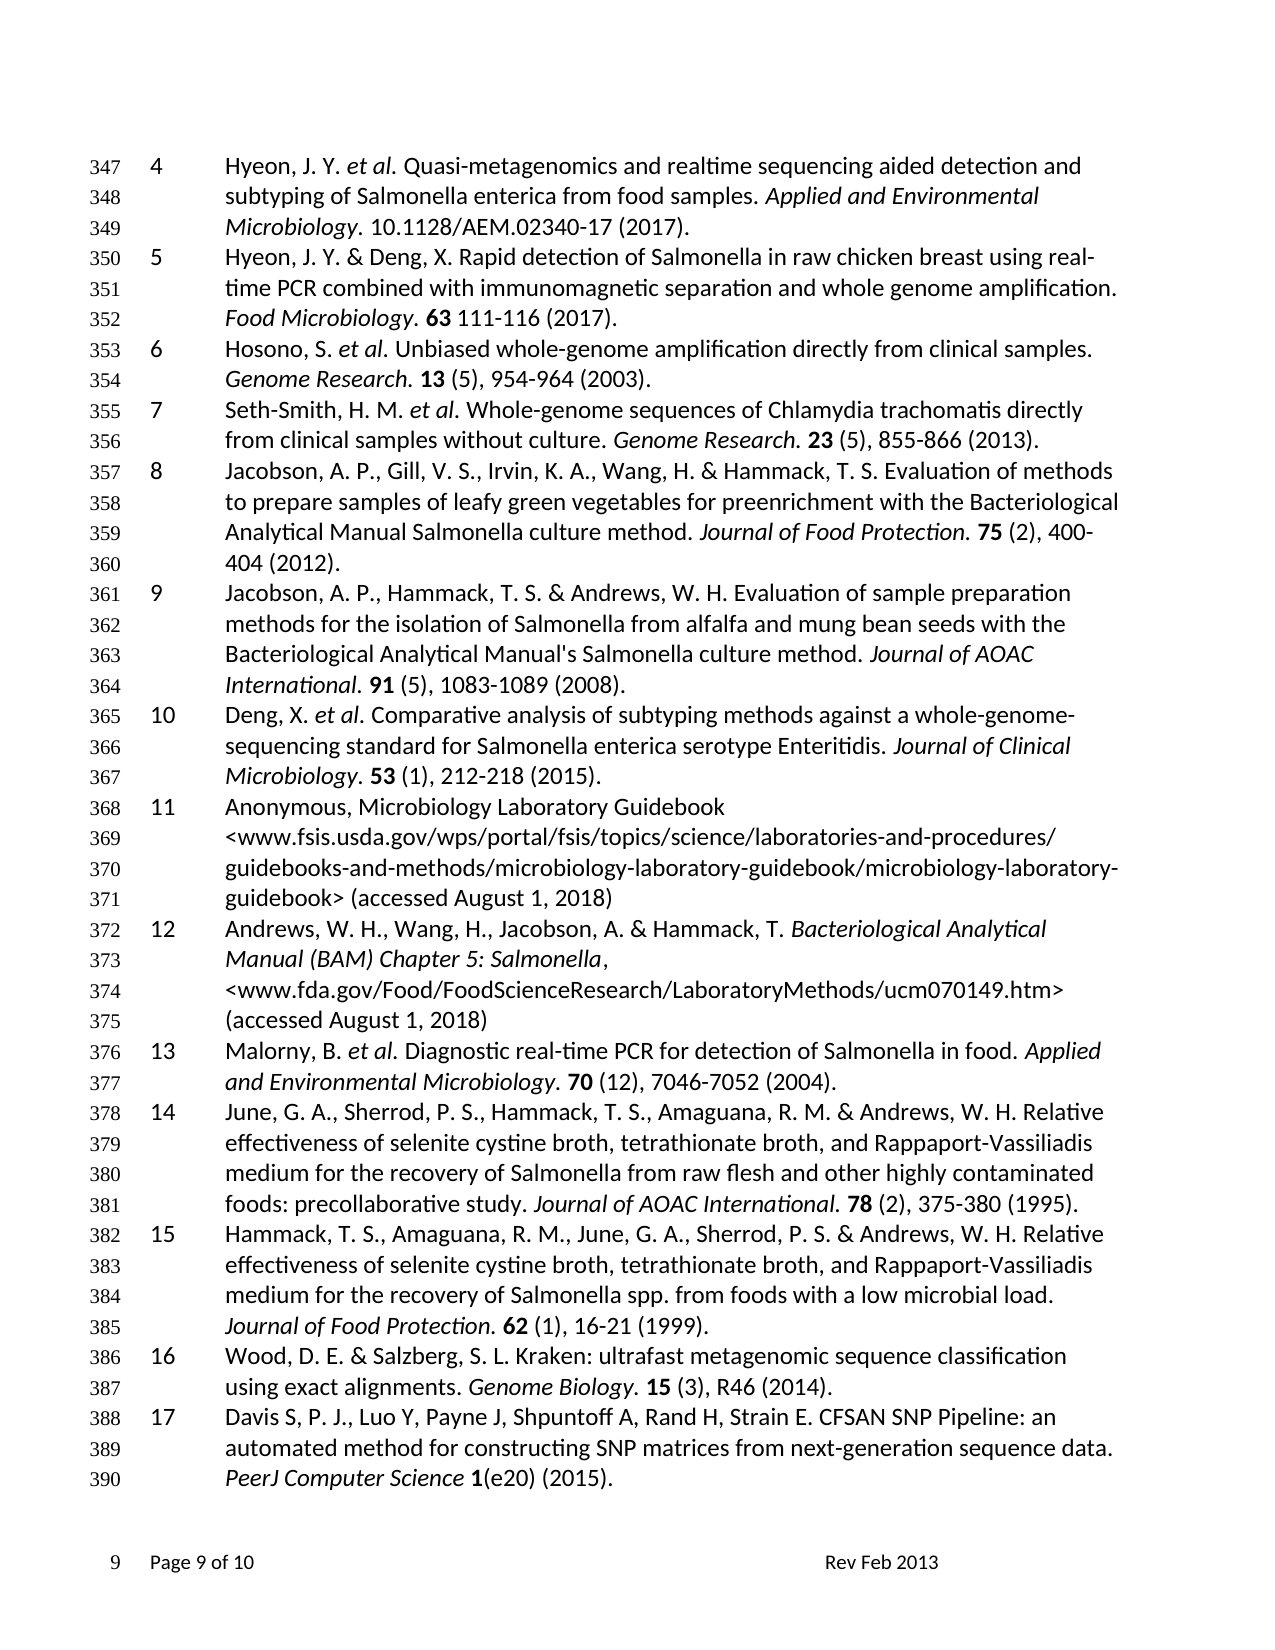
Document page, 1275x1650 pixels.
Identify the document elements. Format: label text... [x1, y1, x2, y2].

text 9 Jacobson, A. P., Hammack, T. S. & Andrews, W. H. Evaluation of sample preparation methods for the isolation of Salmonella from alfalfa and mung bean seeds with the Bacteriological Analytical Manual's Salmonella culture method. Journal of AOAC International. 91 (5), 1083-1089 (2008). [150, 577, 1125, 699]
text 17 Davis S, P. J., Luo Y, Payne J, Shpuntoff A, Rand H, Strain E. CFSAN SNP Pipeline: an automated method for constructing SNP matrices from next-generation sequence data. PeerJ Computer Science 1(e20) (2015). [150, 1401, 1125, 1493]
text 12 Andrews, W. H., Wang, H., Jacobson, A. & Hammack, T. Bacteriological Analytical Manual (BAM) Chapter 5: Salmonella, <www.fda.gov/Food/FoodScienceResearch/LaboratoryMethods/ucm070149.htm> (accessed August 1, 2018) [150, 913, 1125, 1035]
text 16 Wood, D. E. & Salzberg, S. L. Kraken: ultrafast metagenomic sequence classification using exact alignments. Genome Biology. 15 (3), R46 (2014). [150, 1340, 1125, 1401]
text 13 Malorny, B. et al. Diagnostic real-time PCR for detection of Salmonella in food. Applied and Environmental Microbiology. 70 (12), 7046-7052 (2004). [150, 1035, 1125, 1096]
text 10 Deng, X. et al. Comparative analysis of subtyping methods against a whole-genome-sequencing standard for Salmonella enterica serotype Enteritidis. Journal of Clinical Microbiology. 53 (1), 212-218 (2015). [150, 699, 1125, 791]
text 14 June, G. A., Sherrod, P. S., Hammack, T. S., Amaguana, R. M. & Andrews, W. H. Relative effectiveness of selenite cystine broth, tetrathionate broth, and Rappaport-Vassiliadis medium for the recovery of Salmonella from raw flesh and other highly contaminated foods: precollaborative study. Journal of AOAC International. 78 (2), 375-380 (1995). [150, 1096, 1125, 1218]
text 11 Anonymous, Microbiology Laboratory Guidebook <www.fsis.usda.gov/wps/portal/fsis/topics/science/laboratories-and-procedures/guidebooks-and-methods/microbiology-laboratory-guidebook/microbiology-laboratory-guidebook> (accessed August 1, 2018) [150, 791, 1125, 913]
text 6 Hosono, S. et al. Unbiased whole-genome amplification directly from clinical samples. Genome Research. 13 (5), 954-964 (2003). [150, 333, 1125, 394]
text 7 Seth-Smith, H. M. et al. Whole-genome sequences of Chlamydia trachomatis directly from clinical samples without culture. Genome Research. 23 (5), 855-866 (2013). [150, 394, 1125, 455]
text 15 Hammack, T. S., Amaguana, R. M., June, G. A., Sherrod, P. S. & Andrews, W. H. Relative effectiveness of selenite cystine broth, tetrathionate broth, and Rappaport-Vassiliadis medium for the recovery of Salmonella spp. from foods with a low microbial load. Journal of Food Protection. 62 (1), 16-21 (1999). [150, 1218, 1125, 1340]
text 4 Hyeon, J. Y. et al. Quasi-metagenomics and realtime sequencing aided detection and subtyping of Salmonella enterica from food samples. Applied and Environmental Microbiology. 10.1128/AEM.02340-17 (2017). [150, 150, 1125, 242]
text 8 Jacobson, A. P., Gill, V. S., Irvin, K. A., Wang, H. & Hammack, T. S. Evaluation of methods to prepare samples of leafy green vegetables for preenrichment with the Bacteriological Analytical Manual Salmonella culture method. Journal of Food Protection. 75 (2), 400-404 (2012). [150, 455, 1125, 577]
text 5 Hyeon, J. Y. & Deng, X. Rapid detection of Salmonella in raw chicken breast using real-time PCR combined with immunomagnetic separation and whole genome amplification. Food Microbiology. 63 111-116 (2017). [150, 242, 1125, 333]
